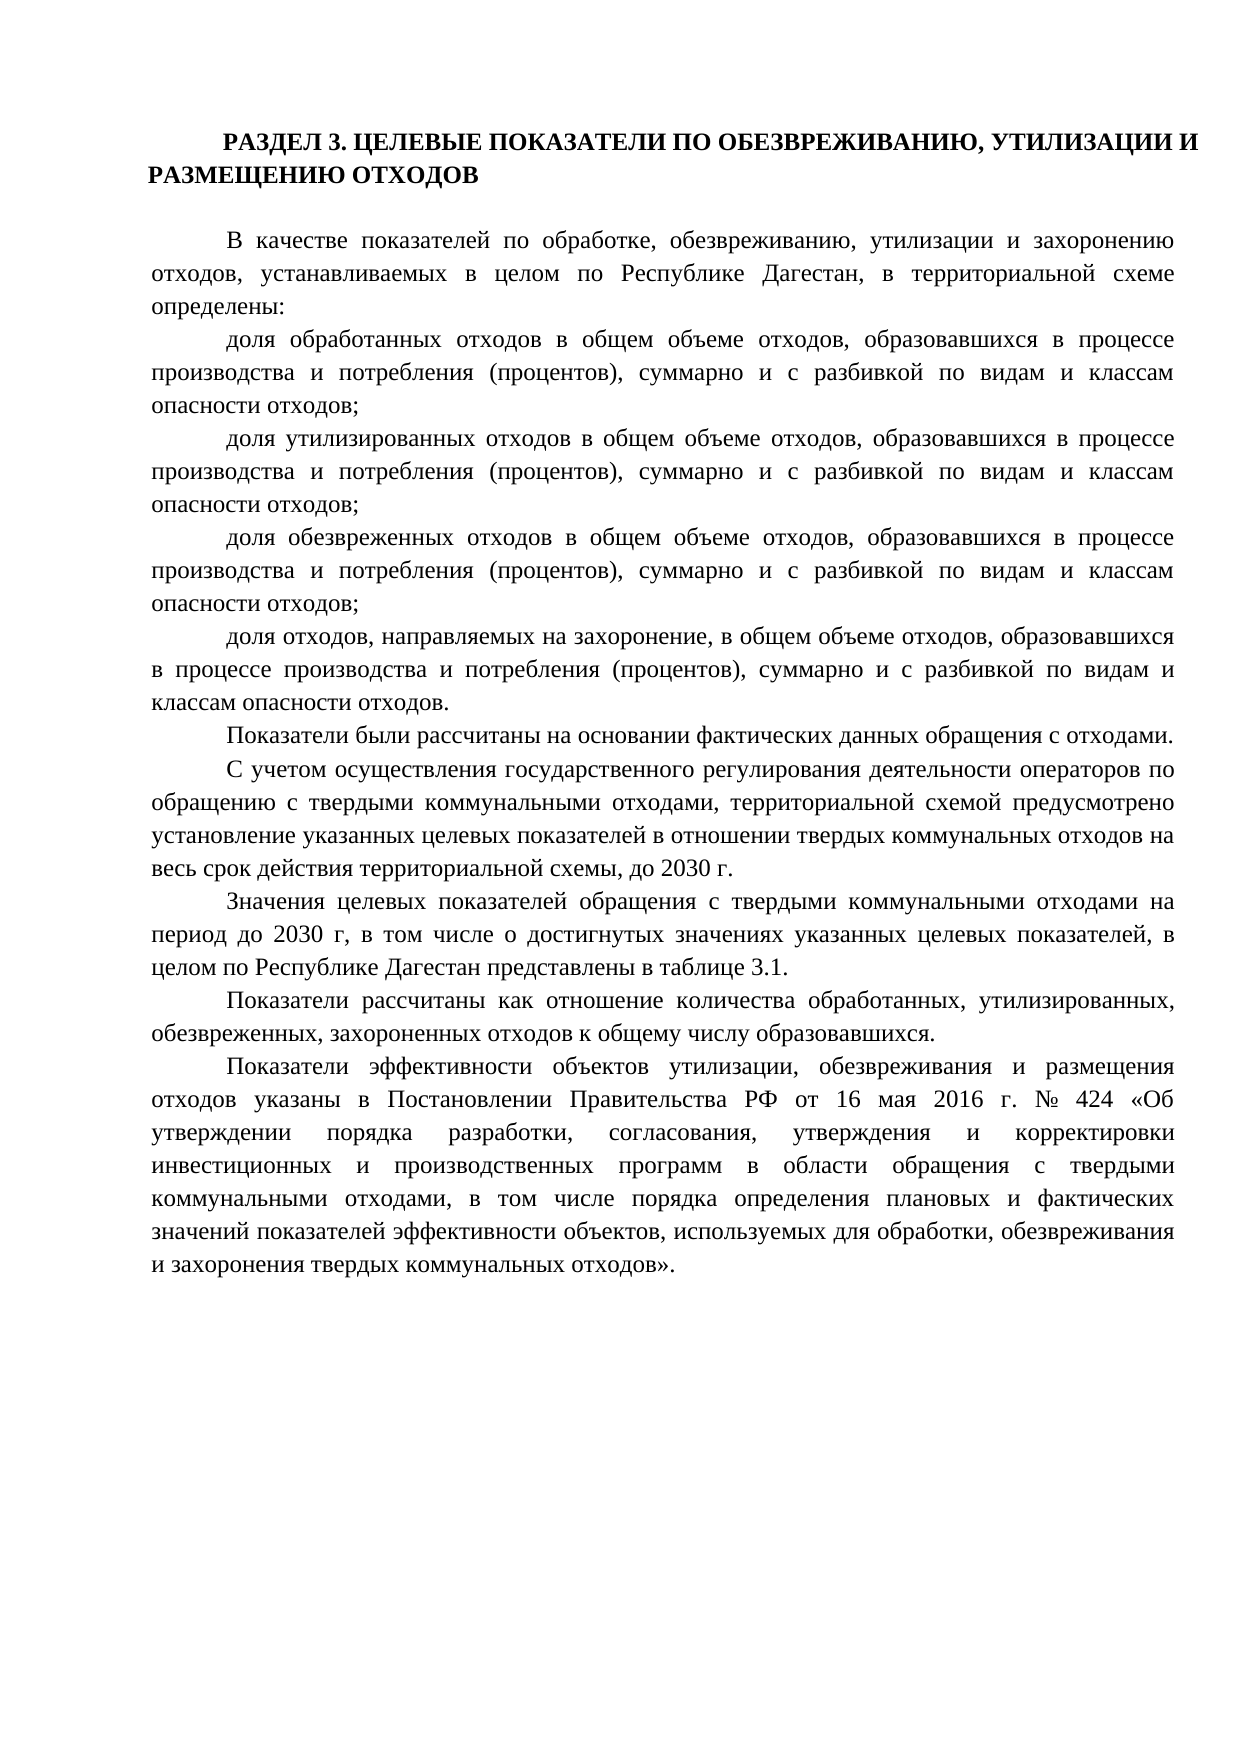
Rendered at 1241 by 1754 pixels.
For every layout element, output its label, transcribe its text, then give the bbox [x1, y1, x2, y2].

text Значения целевых показателей обращения с твердыми коммунальными отходами на период до 2030 г, в том числе о достигнутых значениях указанных целевых показателей, в целом по Республике Дагестан представлены в таблице 3.1. [151, 886, 1176, 981]
text доля отходов, направляемых на захоронение, в общем объеме отходов, образовавшихся в процессе производства и потребления (процентов), суммарно и с разбивкой по видам и классам опасности отходов. [151, 621, 1176, 716]
subtitle РАЗДЕЛ 3. ЦЕЛЕВЫЕ ПОКАЗАТЕЛИ ПО ОБЕЗВРЕЖИВАНИЮ, УТИЛИЗАЦИИ И РАЗМЕЩЕНИЮ ОТХОДОВ [148, 127, 1234, 189]
text С учетом осуществления государственного регулирования деятельности операторов по обращению с твердыми коммунальными отходами, территориальной схемой предусмотрено установление указанных целевых показателей в отношении твердых коммунальных отходов на весь срок действия территориальной схемы, до 2030 г. [151, 754, 1176, 882]
text Показатели рассчитаны как отношение количества обработанных, утилизированных, обезвреженных, захороненных отходов к общему числу образовавшихся. [151, 985, 1176, 1047]
text доля утилизированных отходов в общем объеме отходов, образовавшихся в процессе производства и потребления (процентов), суммарно и с разбивкой по видам и классам опасности отходов; [151, 423, 1176, 518]
text Показатели были рассчитаны на основании фактических данных обращения с отходами. [151, 721, 1176, 749]
text Показатели эффективности объектов утилизации, обезвреживания и размещения отходов указаны в Постановлении Правительства РФ от 16 мая 2016 г. № 424 «Об утверждении порядка разработки, согласования, утверждения и корректировки инвестиционных и производственных программ в области обращения с твердыми коммунальными отходами, в том числе порядка определения плановых и фактических значений показателей эффективности объектов, используемых для обработки, обезвреживания и захоронения твердых коммунальных отходов». [151, 1051, 1176, 1278]
text доля обезвреженных отходов в общем объеме отходов, образовавшихся в процессе производства и потребления (процентов), суммарно и с разбивкой по видам и классам опасности отходов; [151, 522, 1176, 617]
text В качестве показателей по обработке, обезвреживанию, утилизации и захоронению отходов, устанавливаемых в целом по Республике Дагестан, в территориальной схеме определены: [151, 225, 1176, 319]
text доля обработанных отходов в общем объеме отходов, образовавшихся в процессе производства и потребления (процентов), суммарно и с разбивкой по видам и классам опасности отходов; [151, 324, 1176, 419]
